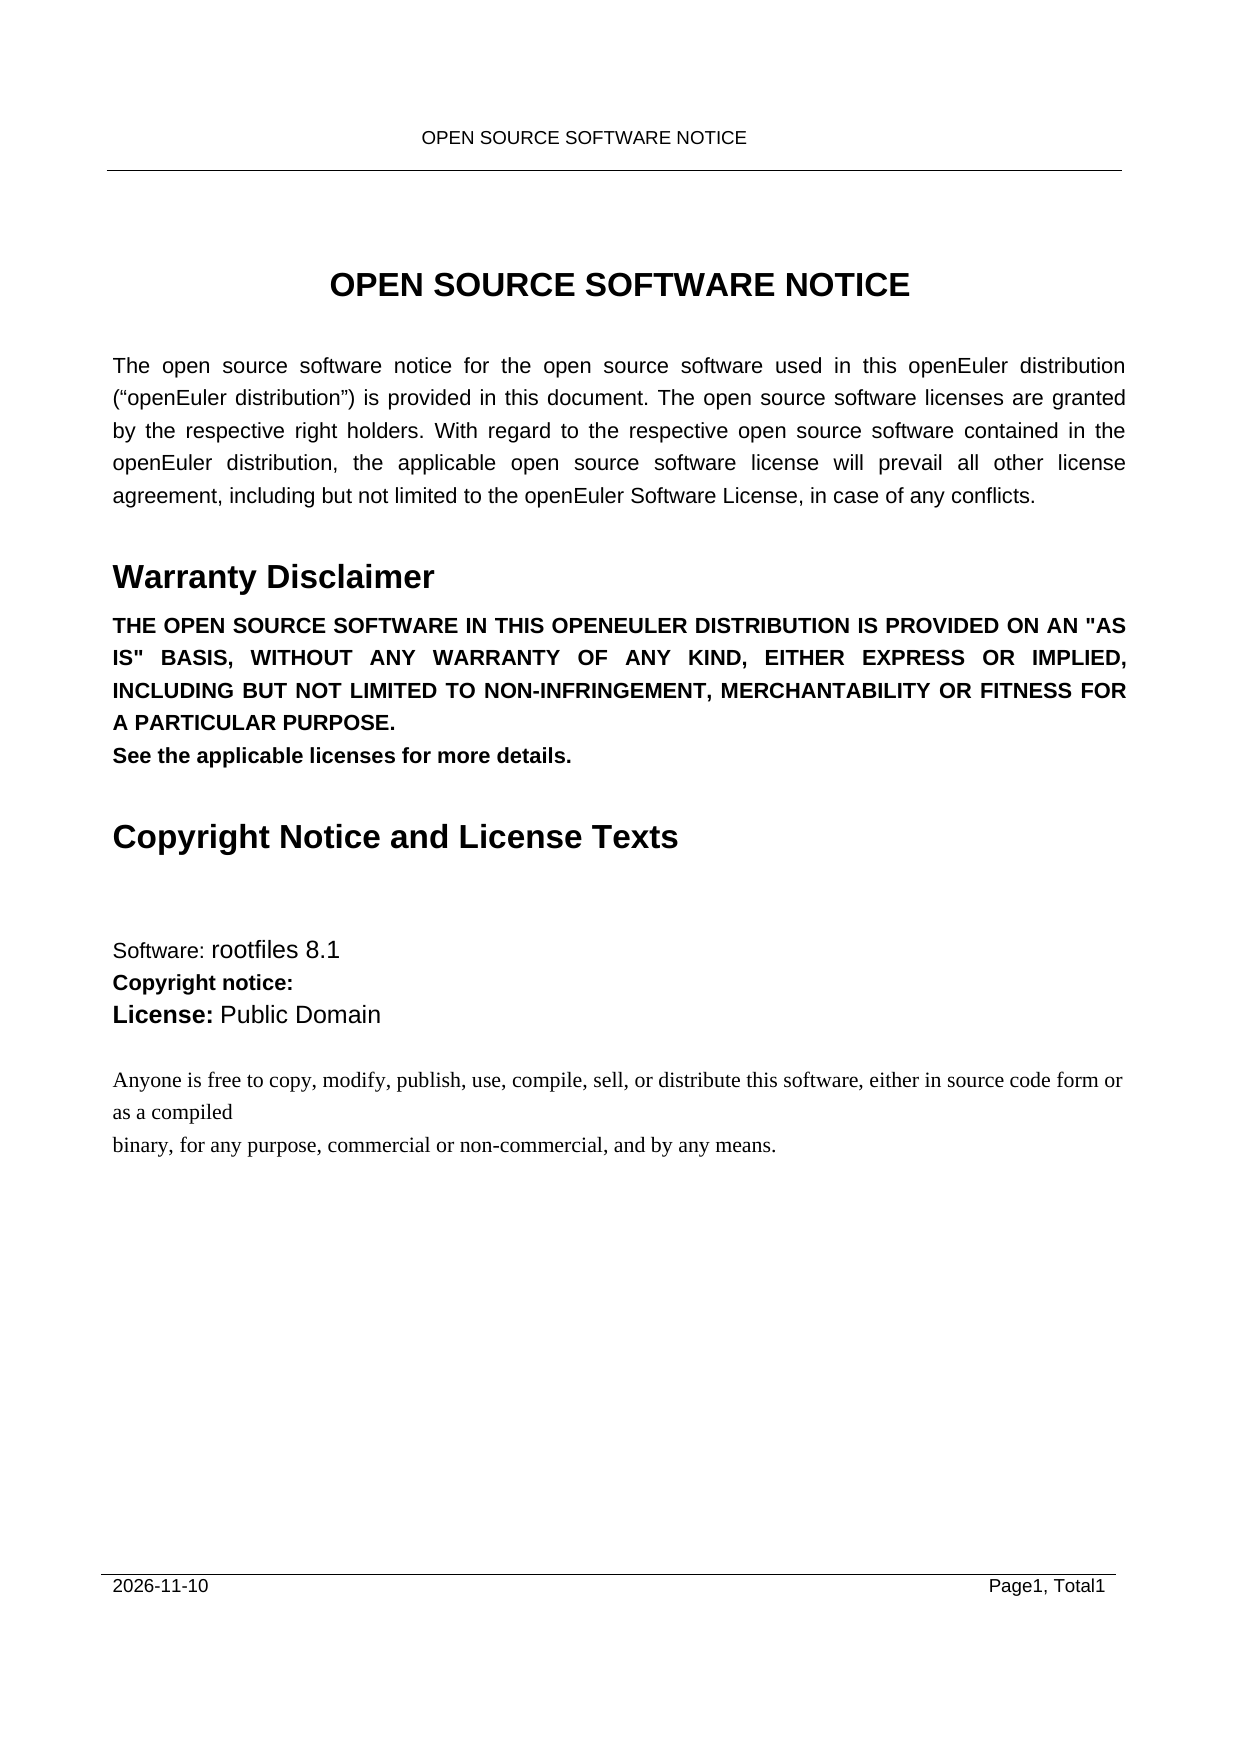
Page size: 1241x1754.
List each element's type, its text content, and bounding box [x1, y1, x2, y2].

text Software: rootfiles 8.1 [112, 933, 1128, 966]
text THE OPEN SOURCE SOFTWARE IN THIS OPENEULER DISTRIBUTION IS PROVIDED ON AN "AS IS" BASIS, WITHOUT ANY WARRANTY OF ANY KIND, EITHER EXPRESS OR IMPLIED, INCLUDING BUT NOT LIMITED TO NON-INFRINGEMENT, MERCHANTABILITY OR FITNESS FOR A PARTICULAR PURPOSE. See the applicable licenses for more details. [112, 609, 1128, 771]
text The open source software notice for the open source software used in this openEuler distribution (“openEuler distribution”) is provided in this document. The open source software licenses are granted by the respective right holders. With regard to the respective open source software contained in the openEuler distribution, the applicable open source software license will prevail all other license agreement, including but not limited to the openEuler Software License, in case of any conflicts. [112, 349, 1128, 511]
text Copyright notice: [112, 966, 1128, 998]
text Copyright Notice and License Texts [112, 804, 1128, 869]
text License: Public Domain Anyone is free to copy, modify, publish, use, compile, sell, or distribute this software, either in source code form or as a compiled binary, for any purpose, commercial or non-commercial, and by any means. [112, 998, 1128, 1161]
text Warranty Disclaimer [112, 544, 1128, 609]
text OPEN SOURCE SOFTWARE NOTICE [112, 251, 1128, 316]
